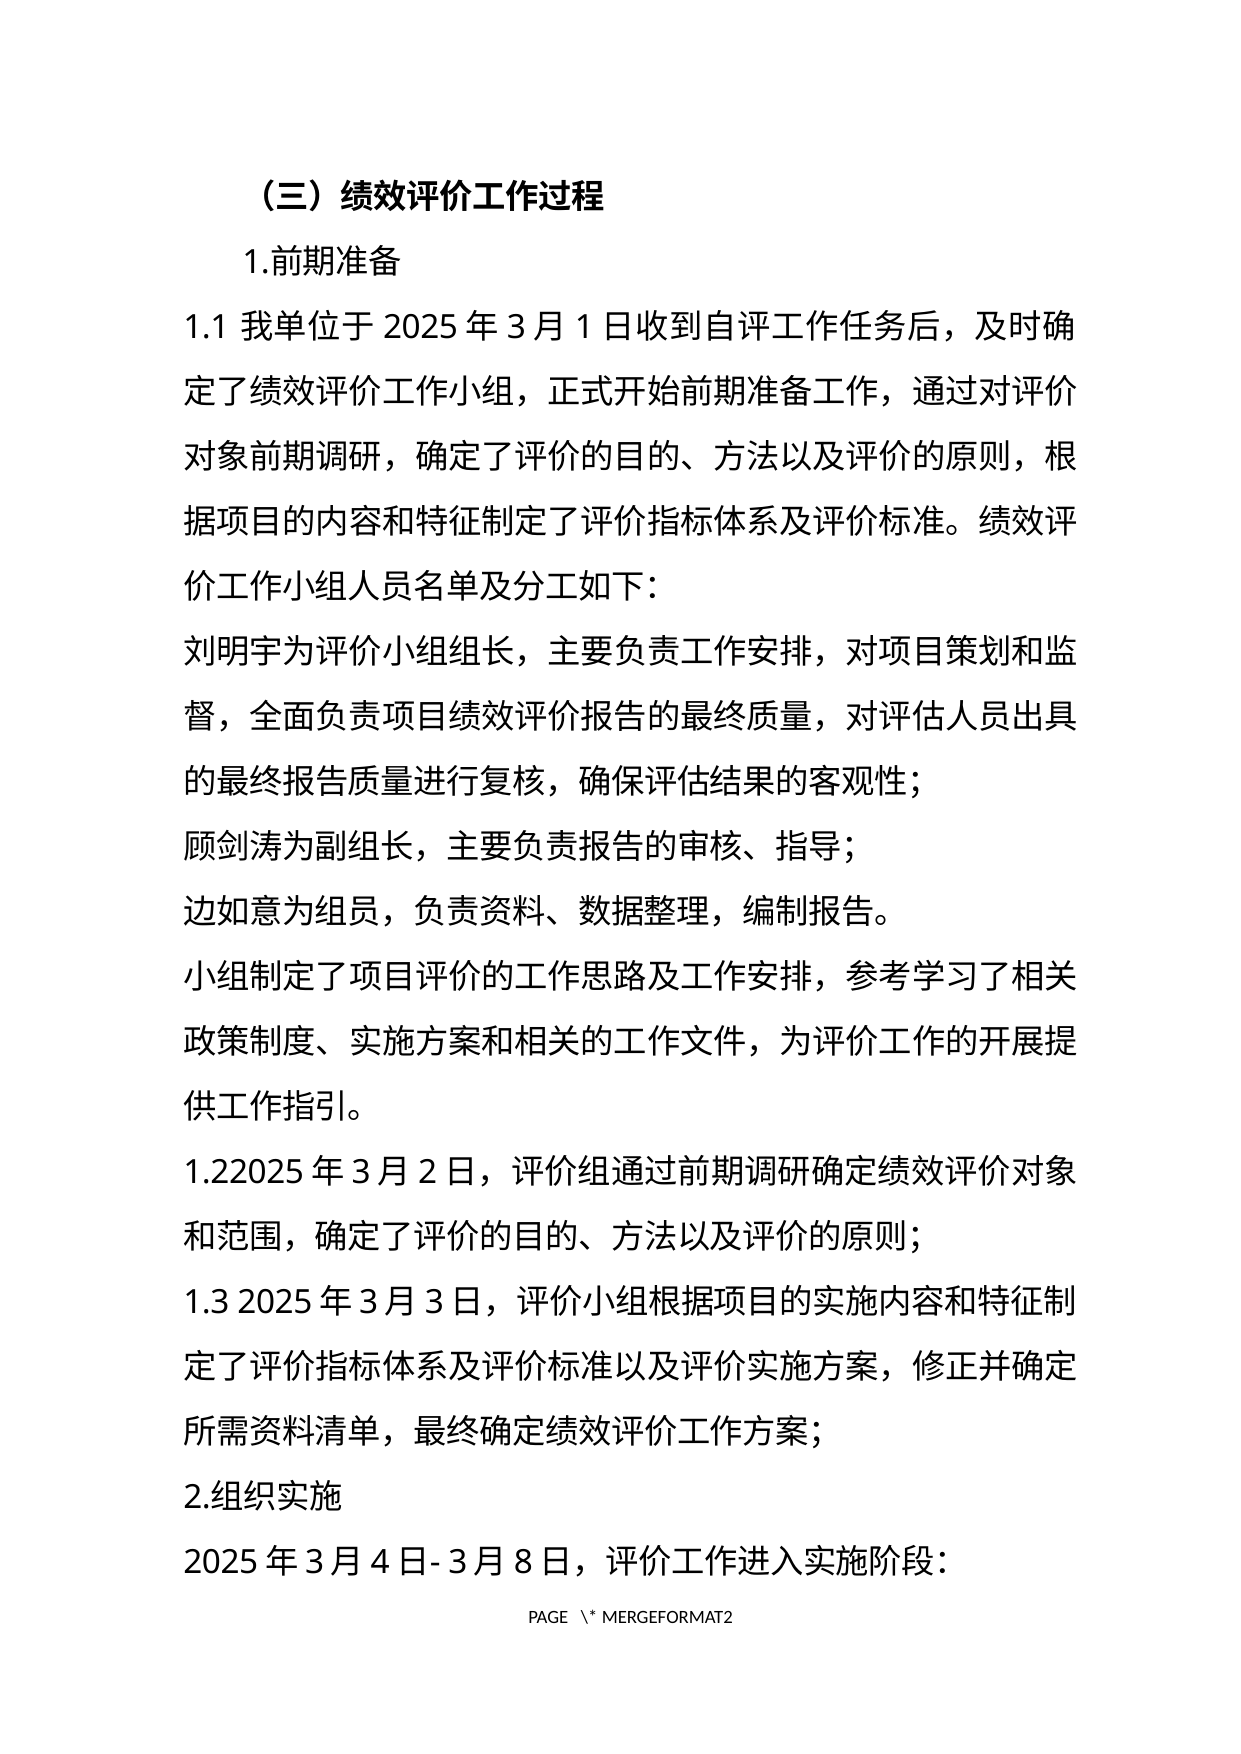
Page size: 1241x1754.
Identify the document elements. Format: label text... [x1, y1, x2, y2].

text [183, 227, 1078, 1592]
text （三）绩效评价工作过程 [183, 162, 1078, 227]
